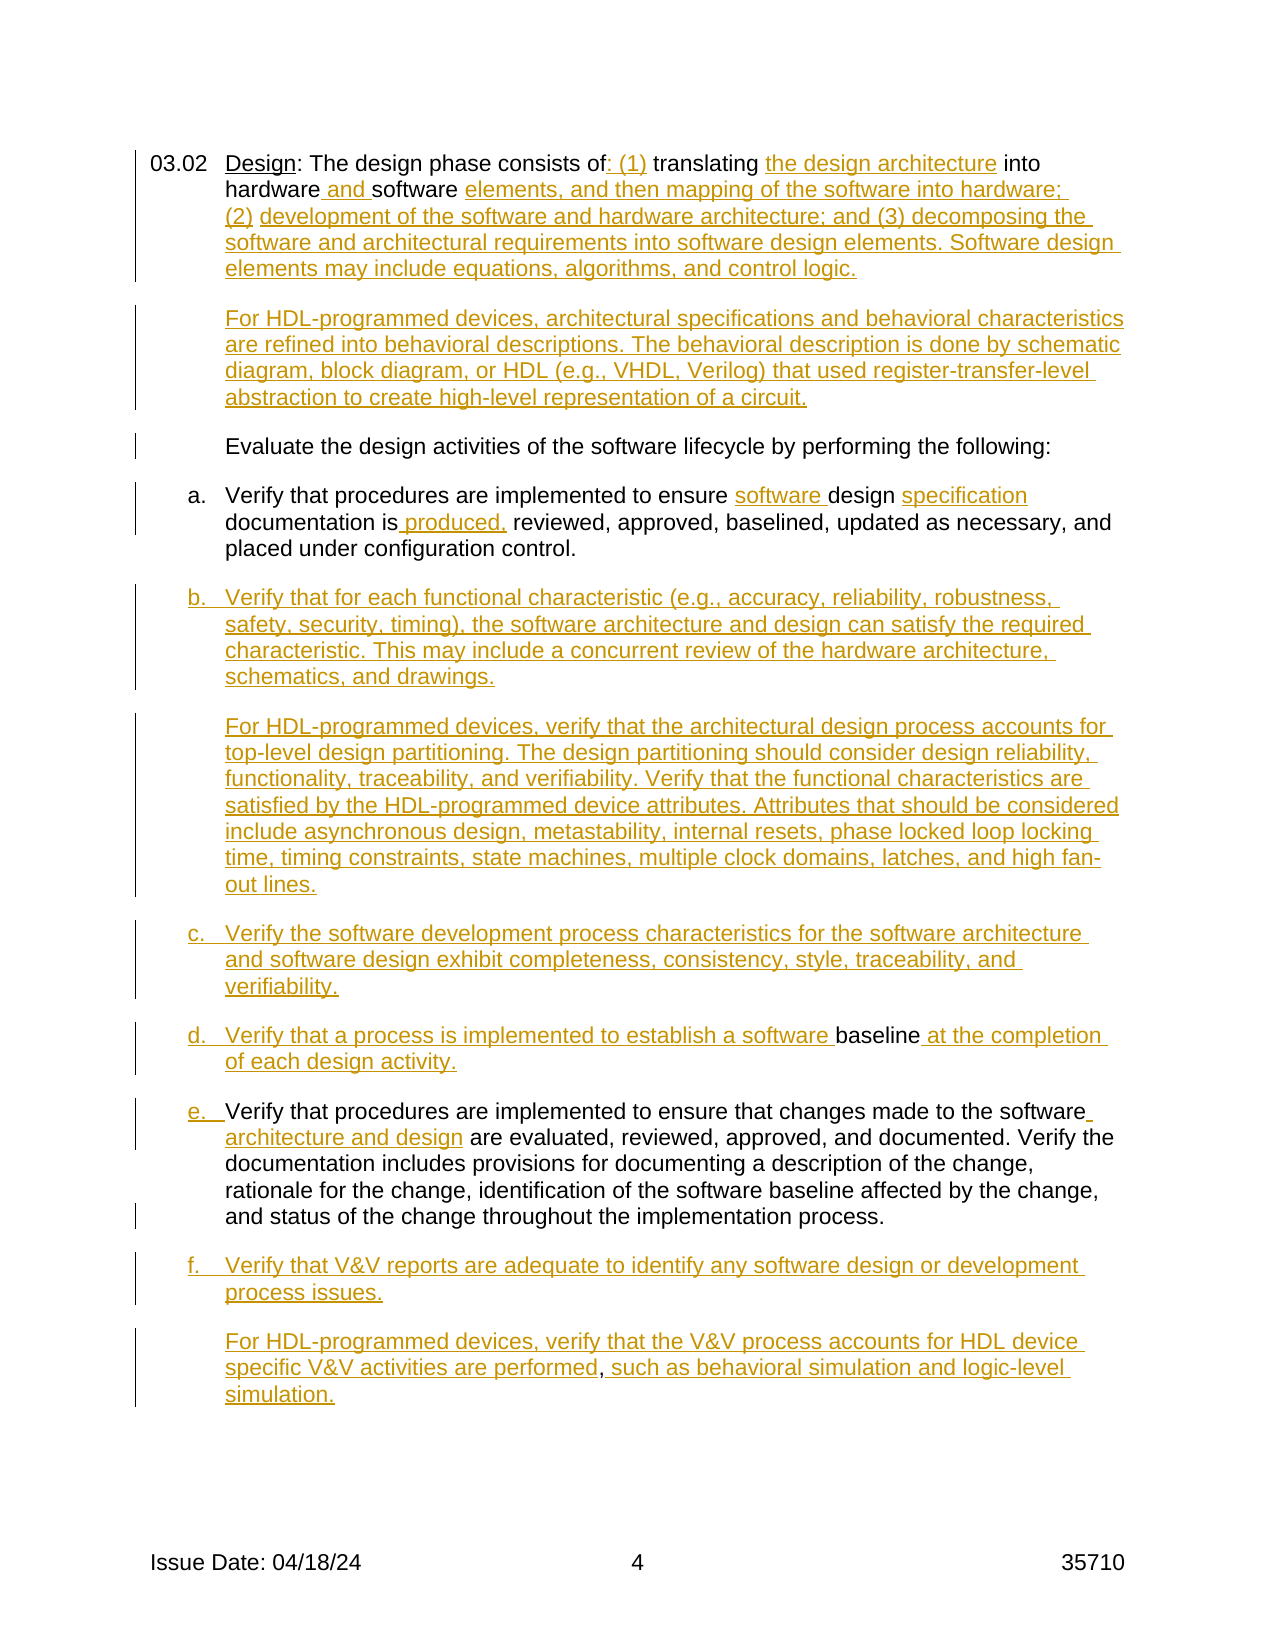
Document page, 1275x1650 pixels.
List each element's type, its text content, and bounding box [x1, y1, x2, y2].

list Verify that procedures are implemented to ensure design documentation is reviewed, approved, baselined, updated as necessary, and placed under configuration control. [187, 482, 1125, 561]
text , [225, 1328, 1125, 1407]
text 03.02 Design: The design phase consists of translating into hardwaresoftware [150, 150, 1125, 282]
list baseline [187, 1022, 1125, 1075]
text Evaluate the design activities of the software lifecycle by performing the following: [225, 433, 1125, 459]
list Verify that procedures are implemented to ensure that changes made to the software are evaluated, reviewed, approved, and documented. Verify the documentation includes provisions for documenting a description of the change, rationale for the change, identification of the software baseline affected by the change, and status of the change throughout the implementation process. [187, 1098, 1125, 1229]
